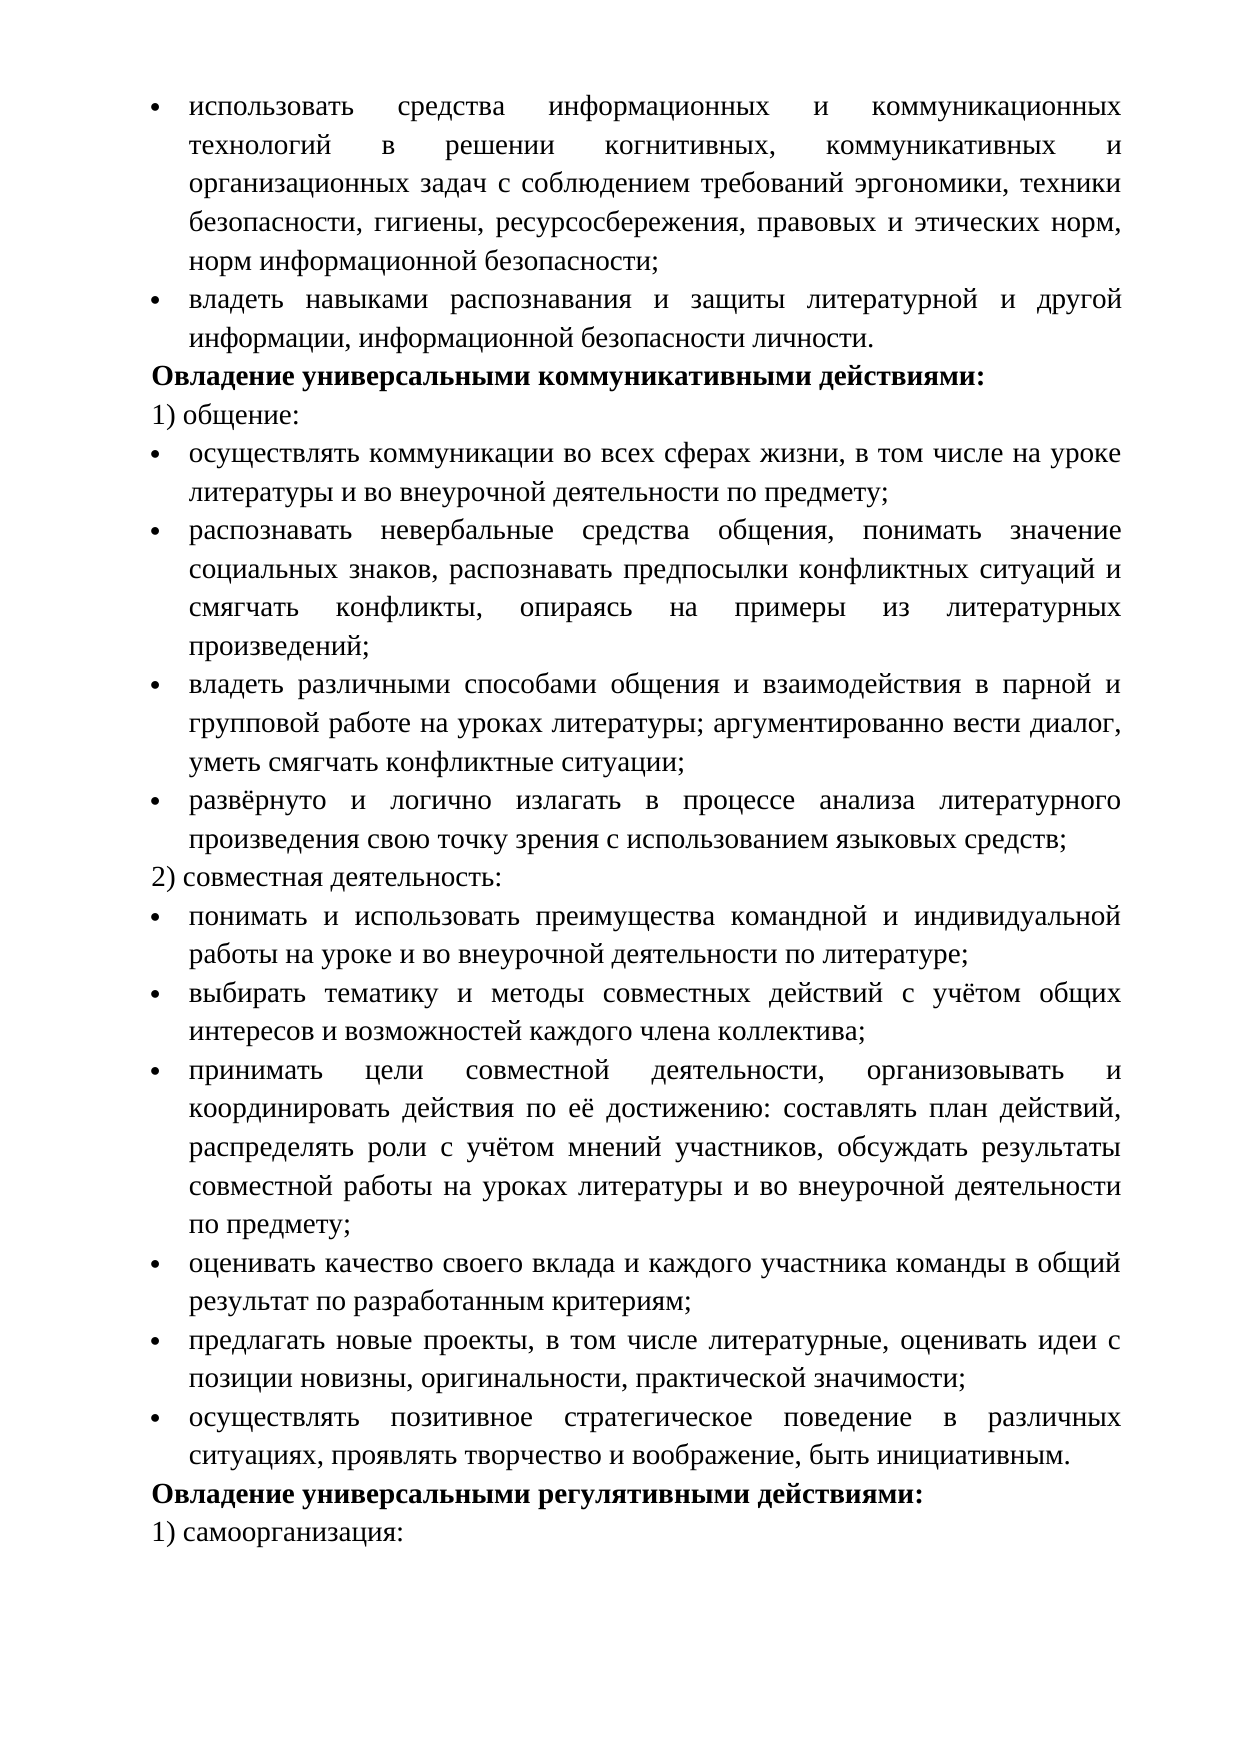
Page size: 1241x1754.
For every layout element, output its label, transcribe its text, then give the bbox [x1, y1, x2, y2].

list осуществлять коммуникации во всех сферах жизни, в том числе на уроке литературы и во внеурочной деятельности по предмету; [151, 435, 1122, 507]
text Овладение универсальными регулятивными действиями: [89, 1476, 1122, 1509]
list выбирать тематику и методы совместных действий с учётом общих интересов и возможностей каждого члена коллектива; [151, 975, 1122, 1047]
list развёрнуто и логично излагать в процессе анализа литературного произведения свою точку зрения с использованием языковых средств; [151, 782, 1122, 854]
text 2) совместная деятельность: [89, 859, 1122, 893]
text 1) самоорганизация: [89, 1514, 1122, 1548]
list понимать и использовать преимущества командной и индивидуальной работы на уроке и во внеурочной деятельности по литературе; [151, 898, 1122, 970]
text 1) общение: [89, 397, 1122, 430]
list принимать цели совместной деятельности, организовывать и координировать действия по её достижению: составлять план действий, распределять роли с учётом мнений участников, обсуждать результаты совместной работы на уроках литературы и во внеурочной деятельности по предмету; [151, 1052, 1122, 1240]
list предлагать новые проекты, в том числе литературные, оценивать идеи с позиции новизны, оригинальности, практической значимости; [151, 1322, 1122, 1394]
list распознавать невербальные средства общения, понимать значение социальных знаков, распознавать предпосылки конфликтных ситуаций и смягчать конфликты, опираясь на примеры из литературных произведений; [151, 512, 1122, 662]
list владеть различными способами общения и взаимодействия в парной и групповой работе на уроках литературы; аргументированно вести диалог, уметь смягчать конфликтные ситуации; [151, 667, 1122, 777]
list владеть навыками распознавания и защиты литературной и другой информации, информационной безопасности личности. [151, 281, 1122, 353]
list использовать средства информационных и коммуникационных технологий в решении когнитивных, коммуникативных и организационных задач с соблюдением требований эргономики, техники безопасности, гигиены, ресурсосбережения, правовых и этических норм, норм информационной безопасности; [151, 88, 1122, 276]
list осуществлять позитивное стратегическое поведение в различных ситуациях, проявлять творчество и воображение, быть инициативным. [151, 1399, 1122, 1471]
list оценивать качество своего вклада и каждого участника команды в общий результат по разработанным критериям; [151, 1245, 1122, 1317]
text Овладение универсальными коммуникативными действиями: [89, 358, 1122, 392]
